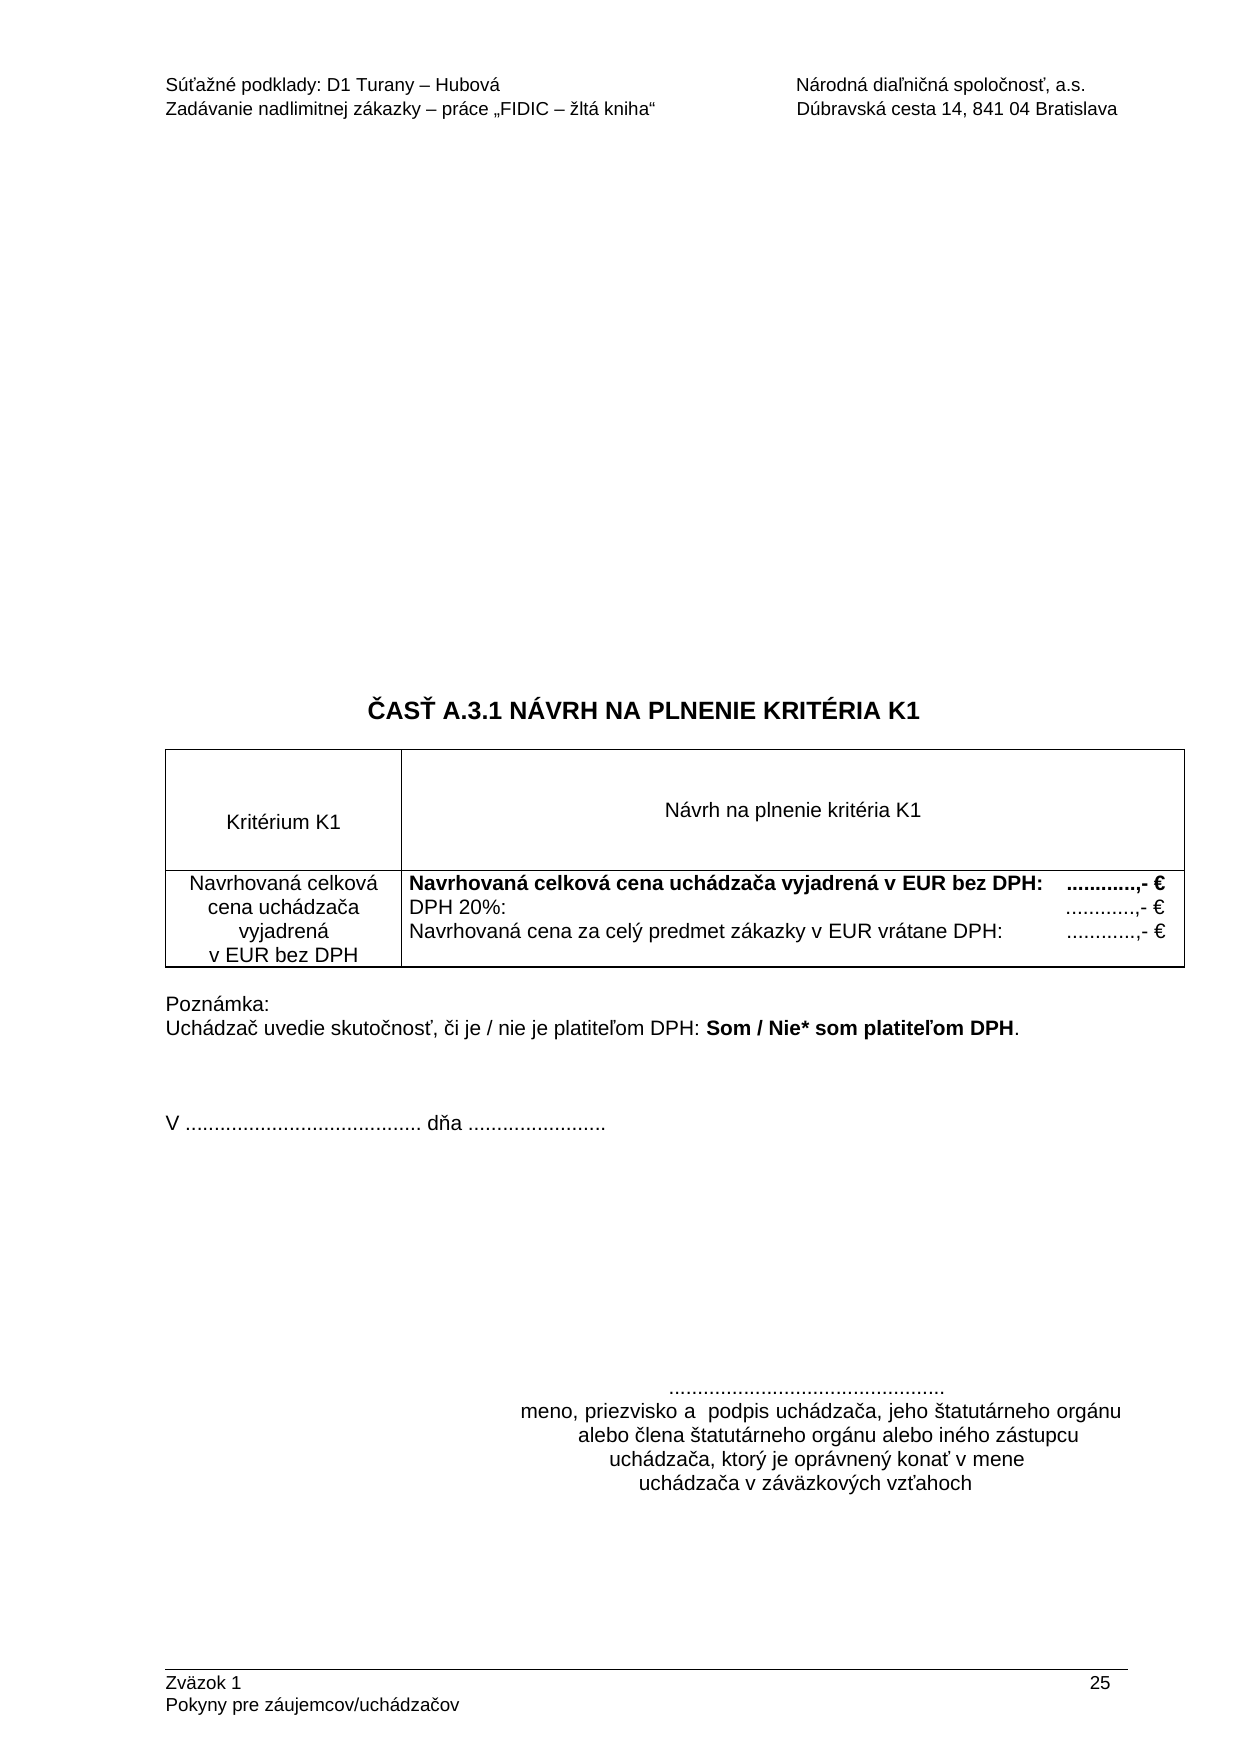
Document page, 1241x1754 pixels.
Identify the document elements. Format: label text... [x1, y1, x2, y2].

text meno, priezvisko a podpis uchádzača, jeho štatutárneho orgánu alebo člena štatutárneho orgánu alebo iného zástupcu uchádzača, ktorý je oprávnený konať v mene uchádzača v záväzkových vzťahoch [283, 1399, 1122, 1494]
text ................................................ [165, 1375, 1122, 1399]
text Uchádzač uvedie skutočnosť, či je / nie je platiteľom DPH: Som / Nie* som platiteľom DPH. [165, 1015, 1122, 1039]
text Časť A.3.1 Návrh na plnenie kritéria K1 [165, 696, 1122, 725]
text V ......................................... dňa ........................ [165, 1111, 1122, 1135]
table_cell Navrhovaná celková cena uchádzača vyjadrená v EUR bez DPH [166, 871, 401, 966]
table_header Kritérium K1 [166, 750, 401, 869]
table_cell Navrhovaná celková cena uchádzača vyjadrená v EUR bez DPH: ............,- € DPH 20%: ............,- € Navrhovaná cena za celý predmet zákazky v EUR vrátane DPH: ............,- € [402, 871, 1184, 966]
table_header Návrh na plnenie kritéria K1 [402, 750, 1184, 869]
text Poznámka: [165, 991, 1122, 1015]
